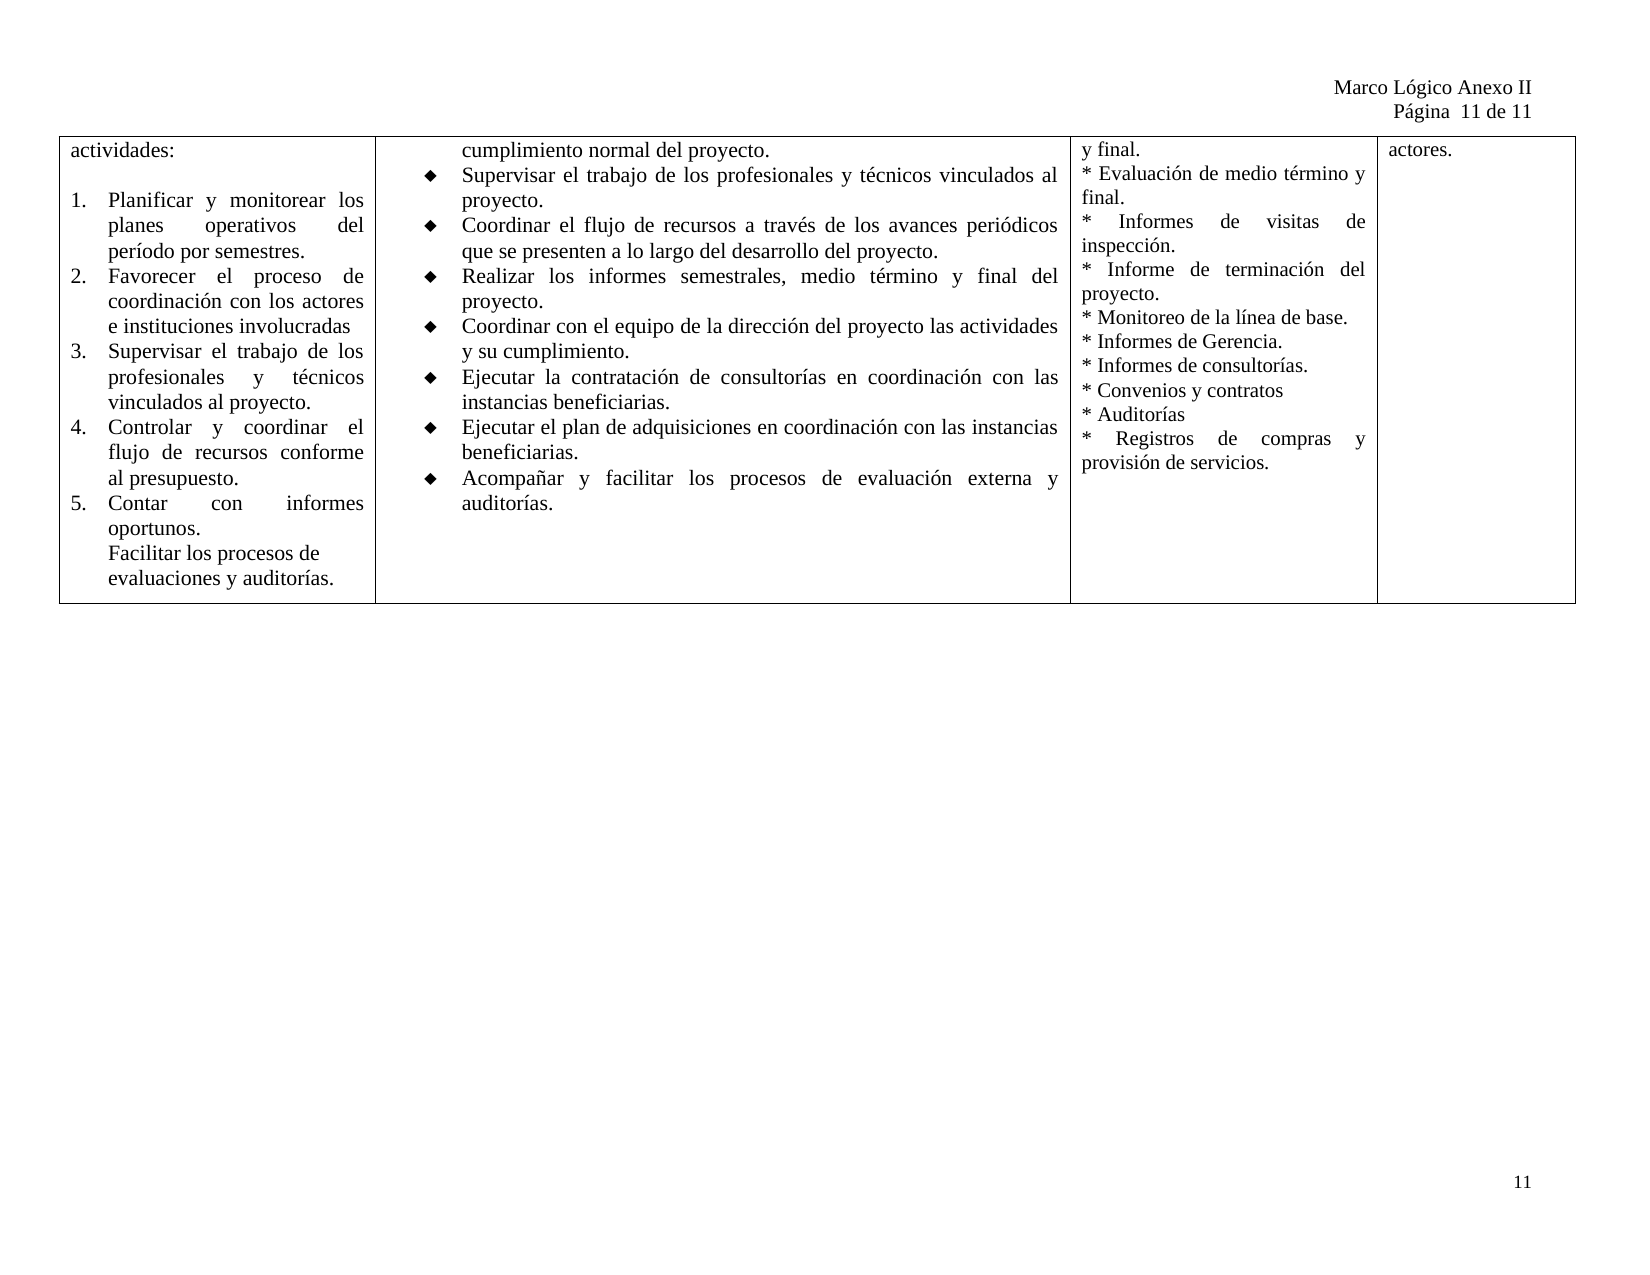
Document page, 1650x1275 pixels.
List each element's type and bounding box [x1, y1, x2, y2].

table_cell [1378, 137, 1575, 603]
table_cell [60, 137, 375, 603]
table_cell [1071, 137, 1377, 603]
table_cell [376, 137, 1070, 603]
